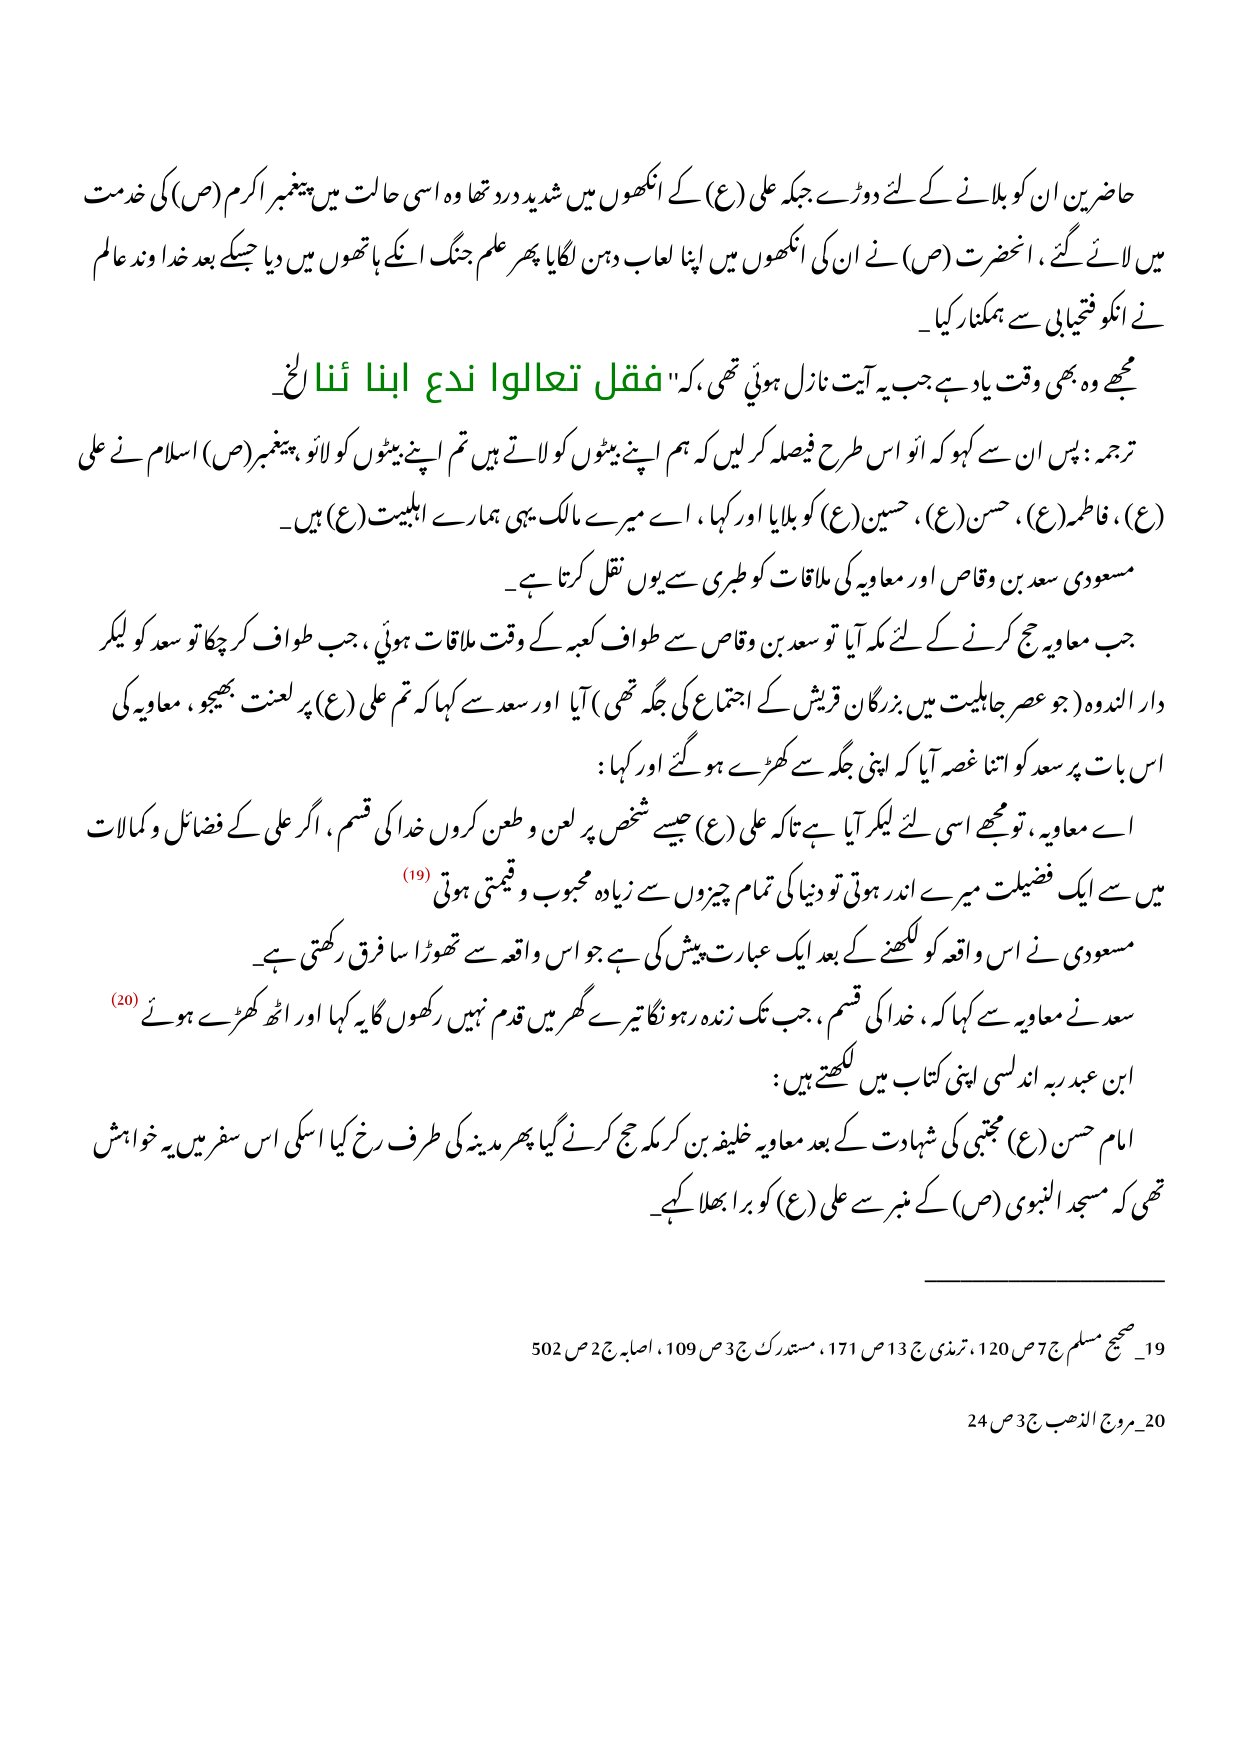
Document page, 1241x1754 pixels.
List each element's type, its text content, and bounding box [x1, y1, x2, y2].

text ____________________ [75, 1227, 1165, 1295]
text اے معاويہ ، تو مجھے اسى لئے ليكر آيا ہے تاكہ على (ع) جيسے شخص پر لعن و طعن كروں خدا كى قسم ، اگر على كے فضائل و كمالات ميں سے ايك فضيلت ميرے اندر ہوتى تو دنيا كى تمام چيزوں سے زيادہ محبوب و قيمتى ہوتى (19) [75, 790, 1165, 915]
text ابن عبد ربہ اندلسى اپنى كتاب ميں لكھتے ہيں : [75, 1040, 1165, 1102]
text 19_صحيح مسلم ج7 ص 120 ، ترمذى ج 13 ص 171 ، مستدرك ج3 ص 109 ، اصابہ ج2 ص 502 [75, 1320, 1165, 1367]
text 20_مروج الذھب ج3 ص 24 [75, 1392, 1165, 1439]
text مجھے وہ بھى وقت ياد ہے جب يہ آيت نازل ہوئي تھى ،كہ'' فقل تعالوا ندع ابنا ئنا الخ_ [75, 344, 1165, 415]
text حاضرين ان كو بلانے كے لئے دوڑے جبكہ على (ع) كے انكھوں ميں شديد درد تھا وہ اسى حالت ميں پيغمبر اكرم (ص) كى خدمت ميں لائے گئے ، انحضرت (ص) نے ان كى انكھوں ميں اپنا لعاب دہن لگايا پھر علم جنگ انكے ہاتھوں ميں ديا جسكے بعد خدا وند عالم نے انكو فتحيابى سے ہمكنار كيا _ [75, 156, 1165, 344]
text جب معاويہ حج كرنے كے لئے مكہ آيا تو سعد بن وقاص سے طواف كعبہ كے وقت ملاقات ہوئي ، جب طواف كر چكا تو سعد كو ليكر دار الندوہ ( جو عصر جاہليت ميں بزرگان قريش كے اجتماع كى جگہ تھى ) آيا اور سعد سے كہا كہ تم على (ع) پر لعنت بھيجو ، معاويہ كى اس بات پر سعد كو اتنا غصہ آيا كہ اپنى جگہ سے كھڑے ہو گئے اور كہا : [75, 602, 1165, 790]
text مسعودى نے اس واقعہ كو لكھنے كے بعد ايك عبارت پيش كى ہے جو اس واقعہ سے تھوڑا سا فرق ركھتى ہے_ [75, 915, 1165, 977]
text امام حسن (ع) مجتبى كى شہادت كے بعد معاويہ خليفہ بن كر مكہ حج كرنے گيا پھر مدينہ كى طرف رخ كيا اسكى اس سفر ميں يہ خواہش تھى كہ مسجد النبوى (ص) كے منبر سے على (ع) كو برا بھلا كہے_ [75, 1102, 1165, 1227]
text ترجمہ : پس ان سے كہو كہ ائو اس طرح فيصلہ كر ليں كہ ہم اپنے بيٹوں كو لاتے ہيں تم اپنے بيٹوں كو لائو ، پيغمبر(ص) اسلام نے على (ع) ، فاطمہ(ع) ، حسن(ع) ، حسين(ع) كو بلايا اور كہا ، اے ميرے مالك يہى ہمارے اہلبيت(ع) ہيں _ [75, 415, 1165, 540]
text سعد نے معاويہ سے كہا كہ ، خدا كى قسم ، جب تك زندہ رہو نگا تيرے گھر ميں قدم نہيں ركھوں گا يہ كہا اور اٹھ كھڑے ہوئے (20) [75, 977, 1165, 1040]
text مسعودى سعد بن وقاص اور معاويہ كى ملاقات كو طبرى سے يوں نقل كرتا ہے _ [75, 540, 1165, 602]
